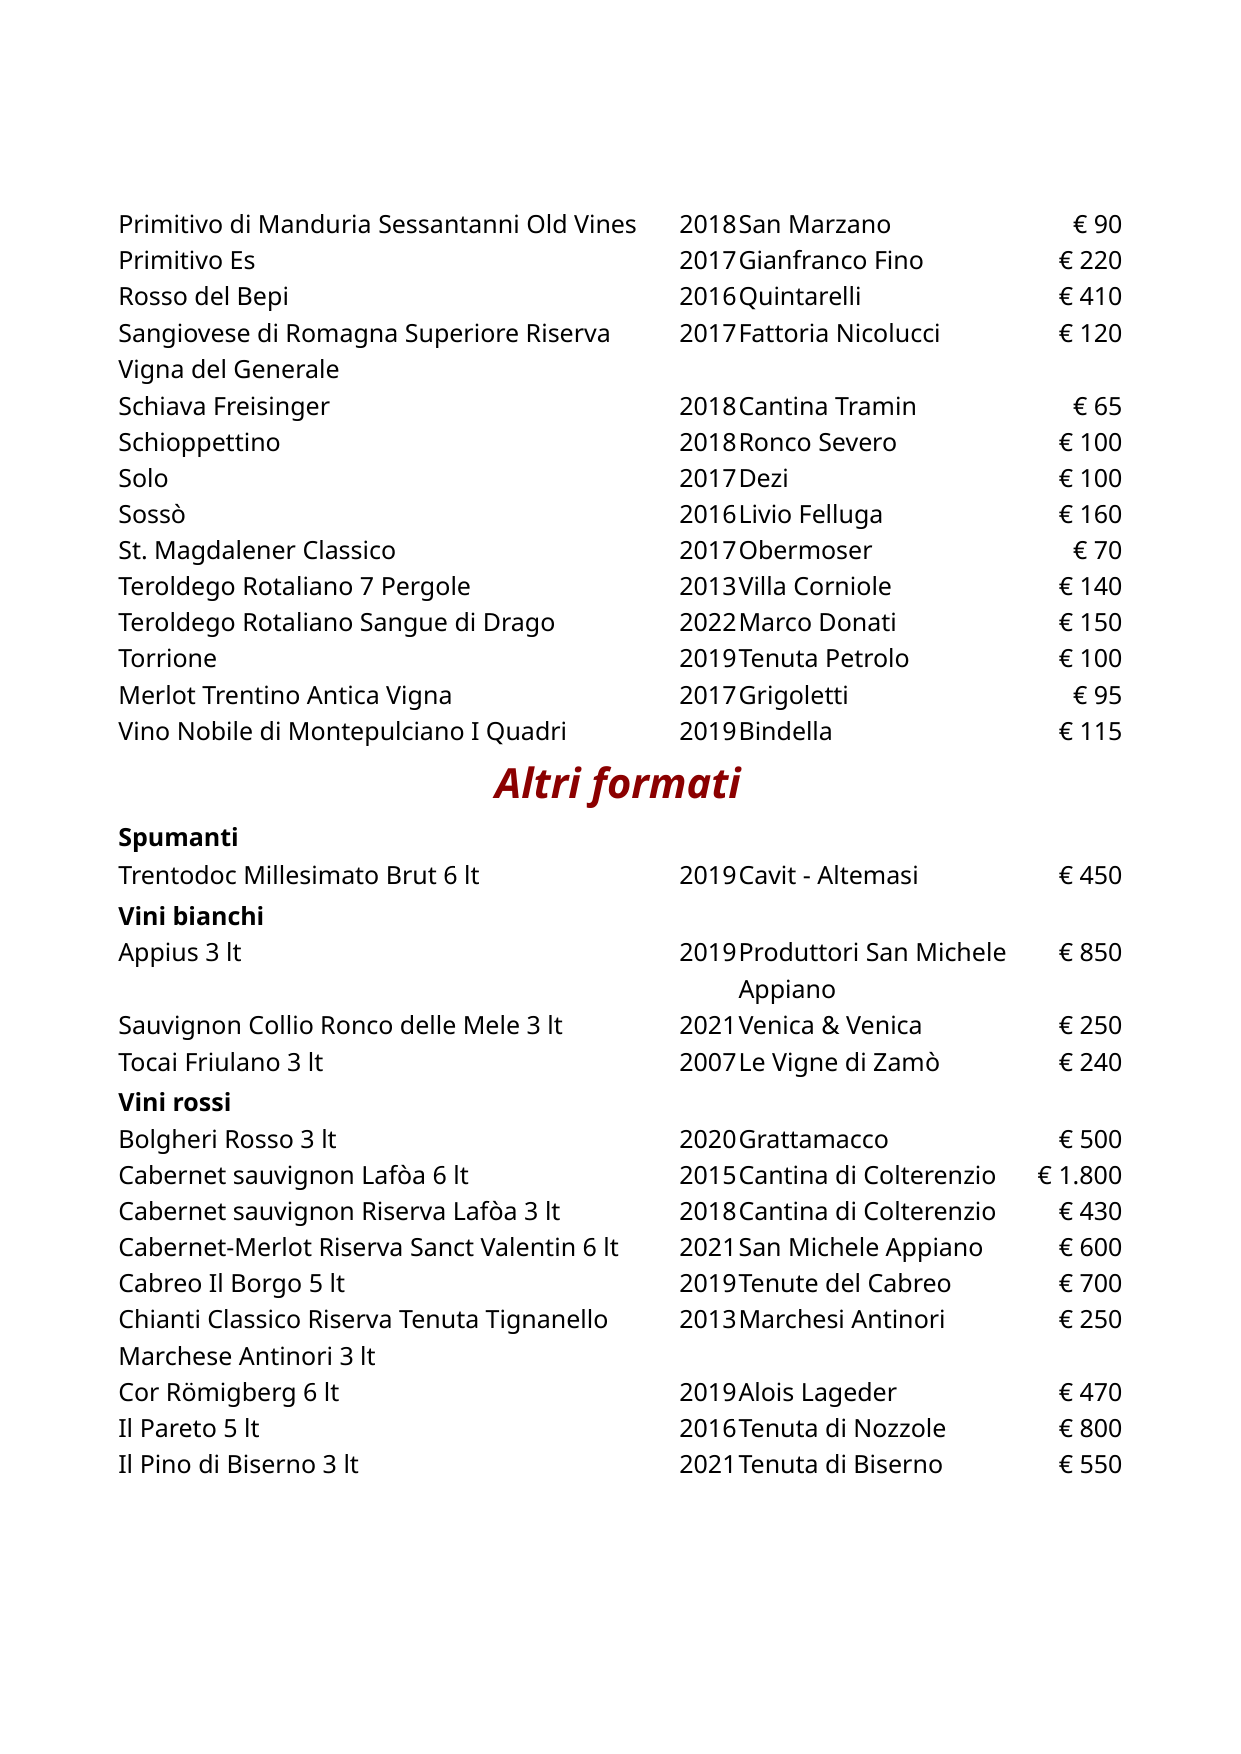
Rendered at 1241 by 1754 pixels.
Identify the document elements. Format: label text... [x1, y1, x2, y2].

table_header 2020 [679, 1121, 738, 1157]
table_cell San Marzano [738, 207, 1033, 243]
table_cell Primitivo di Manduria Sessantanni Old Vines [118, 207, 679, 243]
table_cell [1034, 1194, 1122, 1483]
table_cell Torrione [118, 641, 679, 677]
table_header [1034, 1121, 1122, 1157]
table_cell 2016 [679, 279, 738, 315]
table_cell € 160 [1034, 497, 1122, 533]
table_cell 2017 [679, 677, 738, 713]
table_cell € 90 [1034, 207, 1122, 243]
table_cell 2018 [679, 388, 738, 424]
table_cell Tenuta Petrolo [738, 641, 1033, 677]
table_cell Venica & Venica [738, 1008, 1033, 1044]
table_cell 2016 [679, 497, 738, 533]
table_cell € 250 [1034, 1008, 1122, 1044]
table_cell 2017 [679, 460, 738, 497]
table_cell € 100 [1034, 460, 1122, 497]
table_cell Vino Nobile di Montepulciano I Quadri [118, 714, 679, 749]
table_cell 2021 [679, 1008, 738, 1044]
table_cell 2022 [679, 605, 738, 641]
table_cell Sauvignon Collio Ronco delle Mele 3 lt [118, 1008, 679, 1044]
text Vini bianchi [118, 898, 1122, 932]
table_cell Cantina Tramin [738, 388, 1033, 424]
table_cell Le Vigne di Zamò [738, 1044, 1033, 1080]
table_cell 2017 [679, 315, 738, 388]
table_header Trentodoc Millesimato Brut 6 lt [118, 858, 679, 894]
table_header Appius 3 lt [118, 935, 679, 1008]
table_cell € 100 [1034, 641, 1122, 677]
table_cell € 95 [1034, 677, 1122, 713]
table_cell Ronco Severo [738, 424, 1033, 460]
table_header Cavit - Altemasi [738, 858, 1033, 894]
table_cell € 65 [1034, 388, 1122, 424]
table_cell € 70 [1034, 533, 1122, 569]
table_cell € 115 [1034, 714, 1122, 749]
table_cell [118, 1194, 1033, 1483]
table_cell 2017 [679, 243, 738, 279]
table_cell Marco Donati [738, 605, 1033, 641]
table_cell 2013 [679, 569, 738, 605]
table_cell Gianfranco Fino [738, 243, 1033, 279]
table_cell Schiava Freisinger [118, 388, 679, 424]
table_cell Tocai Friulano 3 lt [118, 1044, 679, 1080]
table_cell € 410 [1034, 279, 1122, 315]
table_cell 2018 [679, 207, 738, 243]
table_cell € 150 [1034, 605, 1122, 641]
table_cell Primitivo Es [118, 243, 679, 279]
table_cell 2007 [679, 1044, 738, 1080]
table_cell Rosso del Bepi [118, 279, 679, 315]
table_cell 2019 [679, 714, 738, 749]
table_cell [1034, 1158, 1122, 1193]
table_header Produttori San Michele Appiano [738, 935, 1033, 1008]
table_cell Bindella [738, 714, 1033, 749]
table_cell Schioppettino [118, 424, 679, 460]
table_cell St. Magdalener Classico [118, 533, 679, 569]
text Vini rossi [118, 1084, 1122, 1118]
table_cell 2017 [679, 533, 738, 569]
table_cell Solo [118, 460, 679, 497]
table_header 2019 [679, 935, 738, 1008]
table_cell Livio Felluga [738, 497, 1033, 533]
table_cell 2019 [679, 641, 738, 677]
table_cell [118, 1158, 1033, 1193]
table_cell Grigoletti [738, 677, 1033, 713]
table_header 2019 [679, 858, 738, 894]
table_cell Fattoria Nicolucci [738, 315, 1033, 388]
table_cell Teroldego Rotaliano Sangue di Drago [118, 605, 679, 641]
table_header € 450 [1034, 858, 1122, 894]
table_cell € 240 [1034, 1044, 1122, 1080]
table_cell Sangiovese di Romagna Superiore Riserva Vigna del Generale [118, 315, 679, 388]
table_cell € 220 [1034, 243, 1122, 279]
table_cell Sossò [118, 497, 679, 533]
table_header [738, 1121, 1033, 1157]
table_header € 850 [1034, 935, 1122, 1008]
table_cell € 100 [1034, 424, 1122, 460]
text Spumanti [118, 819, 1122, 853]
text Altri formati [118, 754, 1122, 811]
table_cell Merlot Trentino Antica Vigna [118, 677, 679, 713]
table_header Bolgheri Rosso 3 lt [118, 1121, 679, 1157]
table_cell Dezi [738, 460, 1033, 497]
table_cell Obermoser [738, 533, 1033, 569]
table_cell Quintarelli [738, 279, 1033, 315]
table_cell Teroldego Rotaliano 7 Pergole [118, 569, 679, 605]
table_cell Villa Corniole [738, 569, 1033, 605]
table_cell € 140 [1034, 569, 1122, 605]
table_cell 2018 [679, 424, 738, 460]
table_cell € 120 [1034, 315, 1122, 388]
